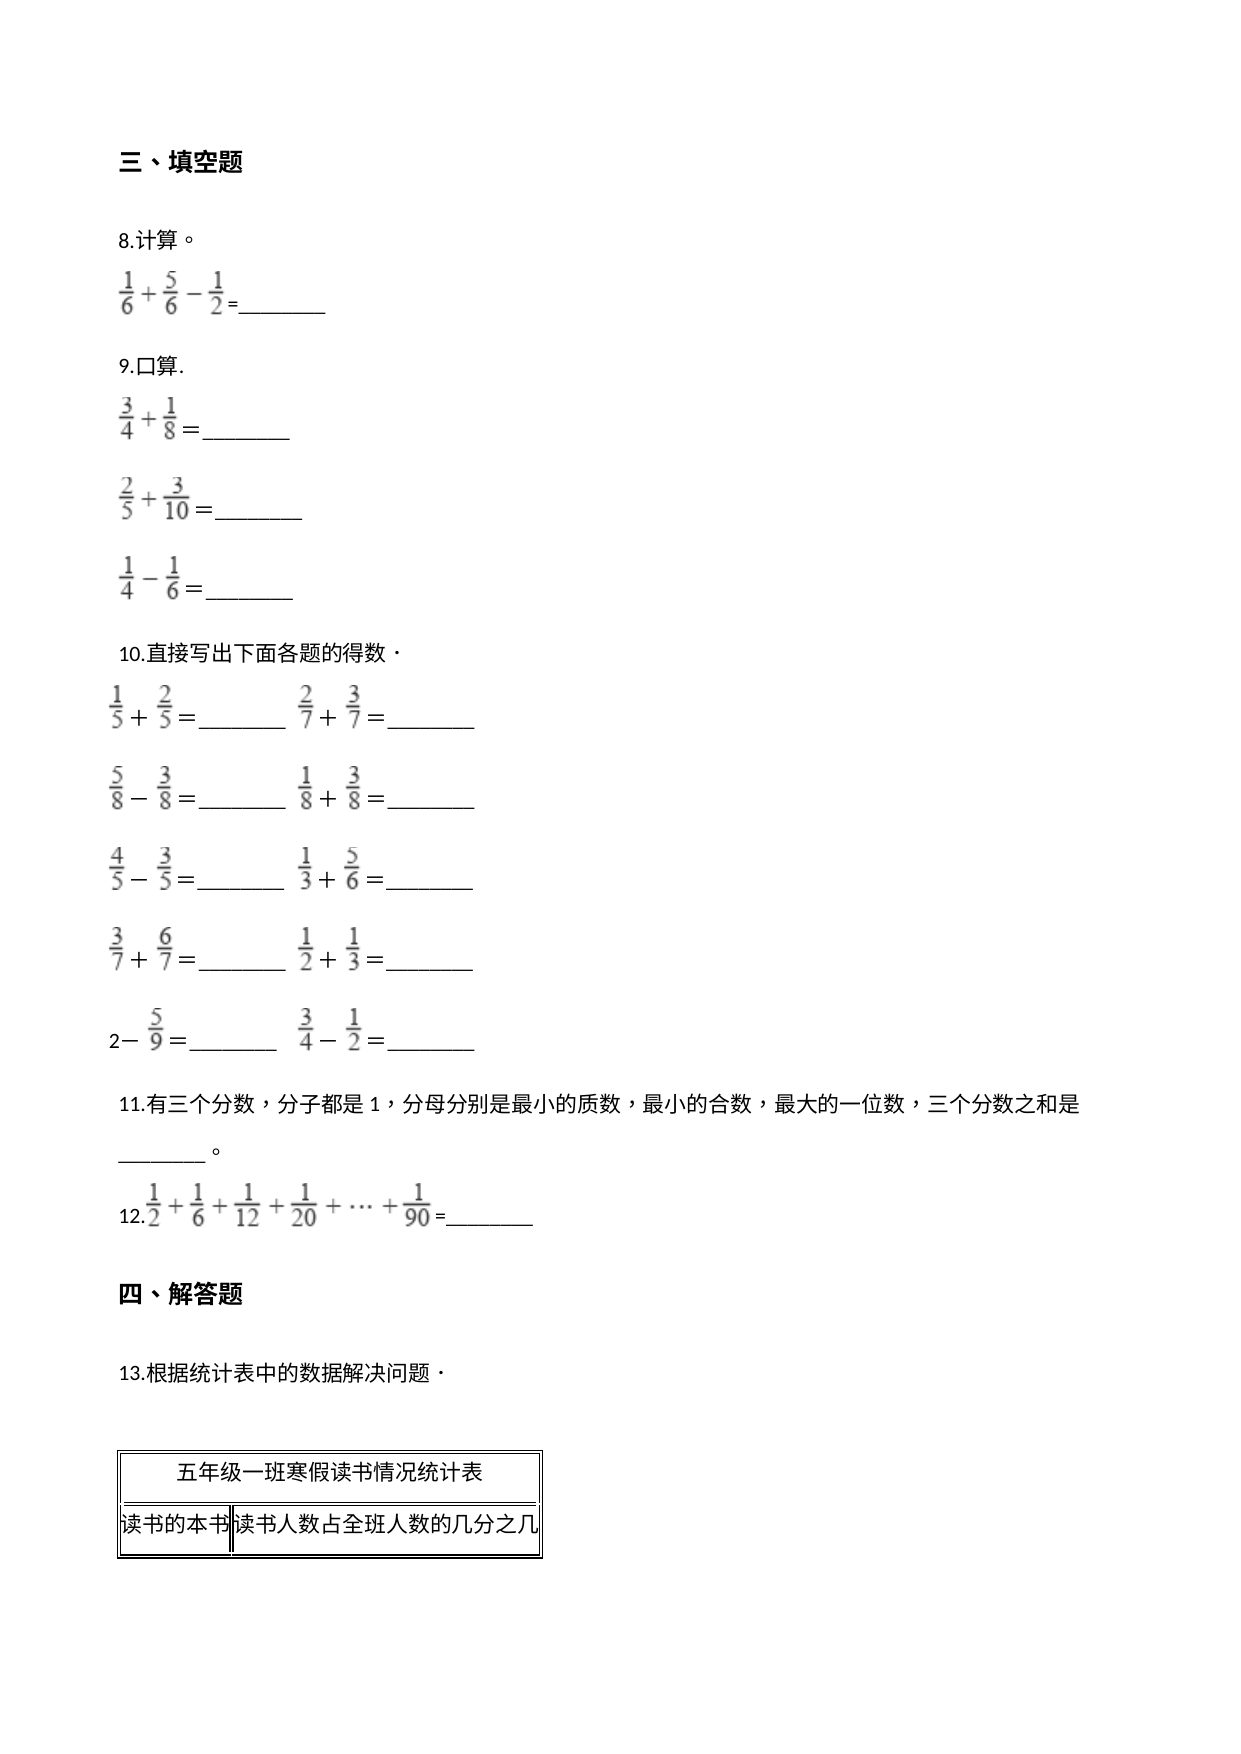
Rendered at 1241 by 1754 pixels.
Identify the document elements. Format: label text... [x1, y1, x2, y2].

picture [108, 847, 129, 890]
text 8.计算。 [118, 224, 1122, 256]
text 9.口算. [118, 350, 1122, 382]
text 13.根据统计表中的数据解决问题． [118, 1356, 1122, 1389]
picture [297, 847, 316, 891]
text ＝________ [118, 477, 1122, 542]
picture [343, 847, 364, 891]
picture [297, 1008, 318, 1052]
table_cell ＋ ＝________ [296, 926, 484, 1007]
picture [108, 766, 129, 811]
picture [345, 766, 366, 811]
picture [145, 1183, 435, 1228]
text 四、解答题 [118, 1262, 1122, 1327]
text ＝________ [118, 557, 1122, 622]
picture [108, 927, 129, 972]
table_cell ＋ ＝________ [296, 765, 484, 845]
table_cell 读书人数占全班人数的几分之几 [231, 1502, 541, 1554]
picture [118, 556, 184, 601]
table_cell － ＝________ [107, 845, 296, 926]
table_cell － ＝________ [296, 1007, 484, 1087]
table_cell － ＝________ [107, 765, 296, 845]
table_cell 2－ ＝________ [107, 1007, 296, 1087]
picture [118, 477, 194, 521]
picture [118, 271, 228, 316]
table_cell ＋ ＝________ [107, 926, 296, 1007]
table_header 五年级一班寒假读书情况统计表 [121, 1454, 539, 1502]
table_header ＋ ＝________ [296, 684, 484, 765]
picture [345, 1008, 366, 1052]
table_cell 读书的本书 [119, 1502, 231, 1554]
picture [156, 766, 177, 811]
picture [156, 927, 177, 972]
picture [118, 397, 181, 441]
text =________ [118, 271, 1122, 336]
table_header ＋ ＝________ [107, 684, 296, 765]
picture [345, 685, 366, 730]
table_cell ＋ ＝________ [296, 845, 484, 926]
text 三、填空题 [118, 129, 1122, 194]
picture [156, 847, 175, 890]
picture [297, 927, 318, 972]
picture [108, 685, 129, 730]
picture [297, 766, 318, 811]
text 12.=________ [118, 1183, 1122, 1248]
text 10.直接写出下面各题的得数． [118, 637, 1122, 669]
picture [297, 685, 318, 730]
picture [147, 1008, 168, 1052]
picture [156, 685, 177, 730]
picture [345, 927, 364, 972]
text 11.有三个分数，分子都是1，分母分别是最小的质数，最小的合数，最大的一位数，三个分数之和是________。 [118, 1087, 1122, 1168]
text ＝________ [118, 397, 1122, 462]
